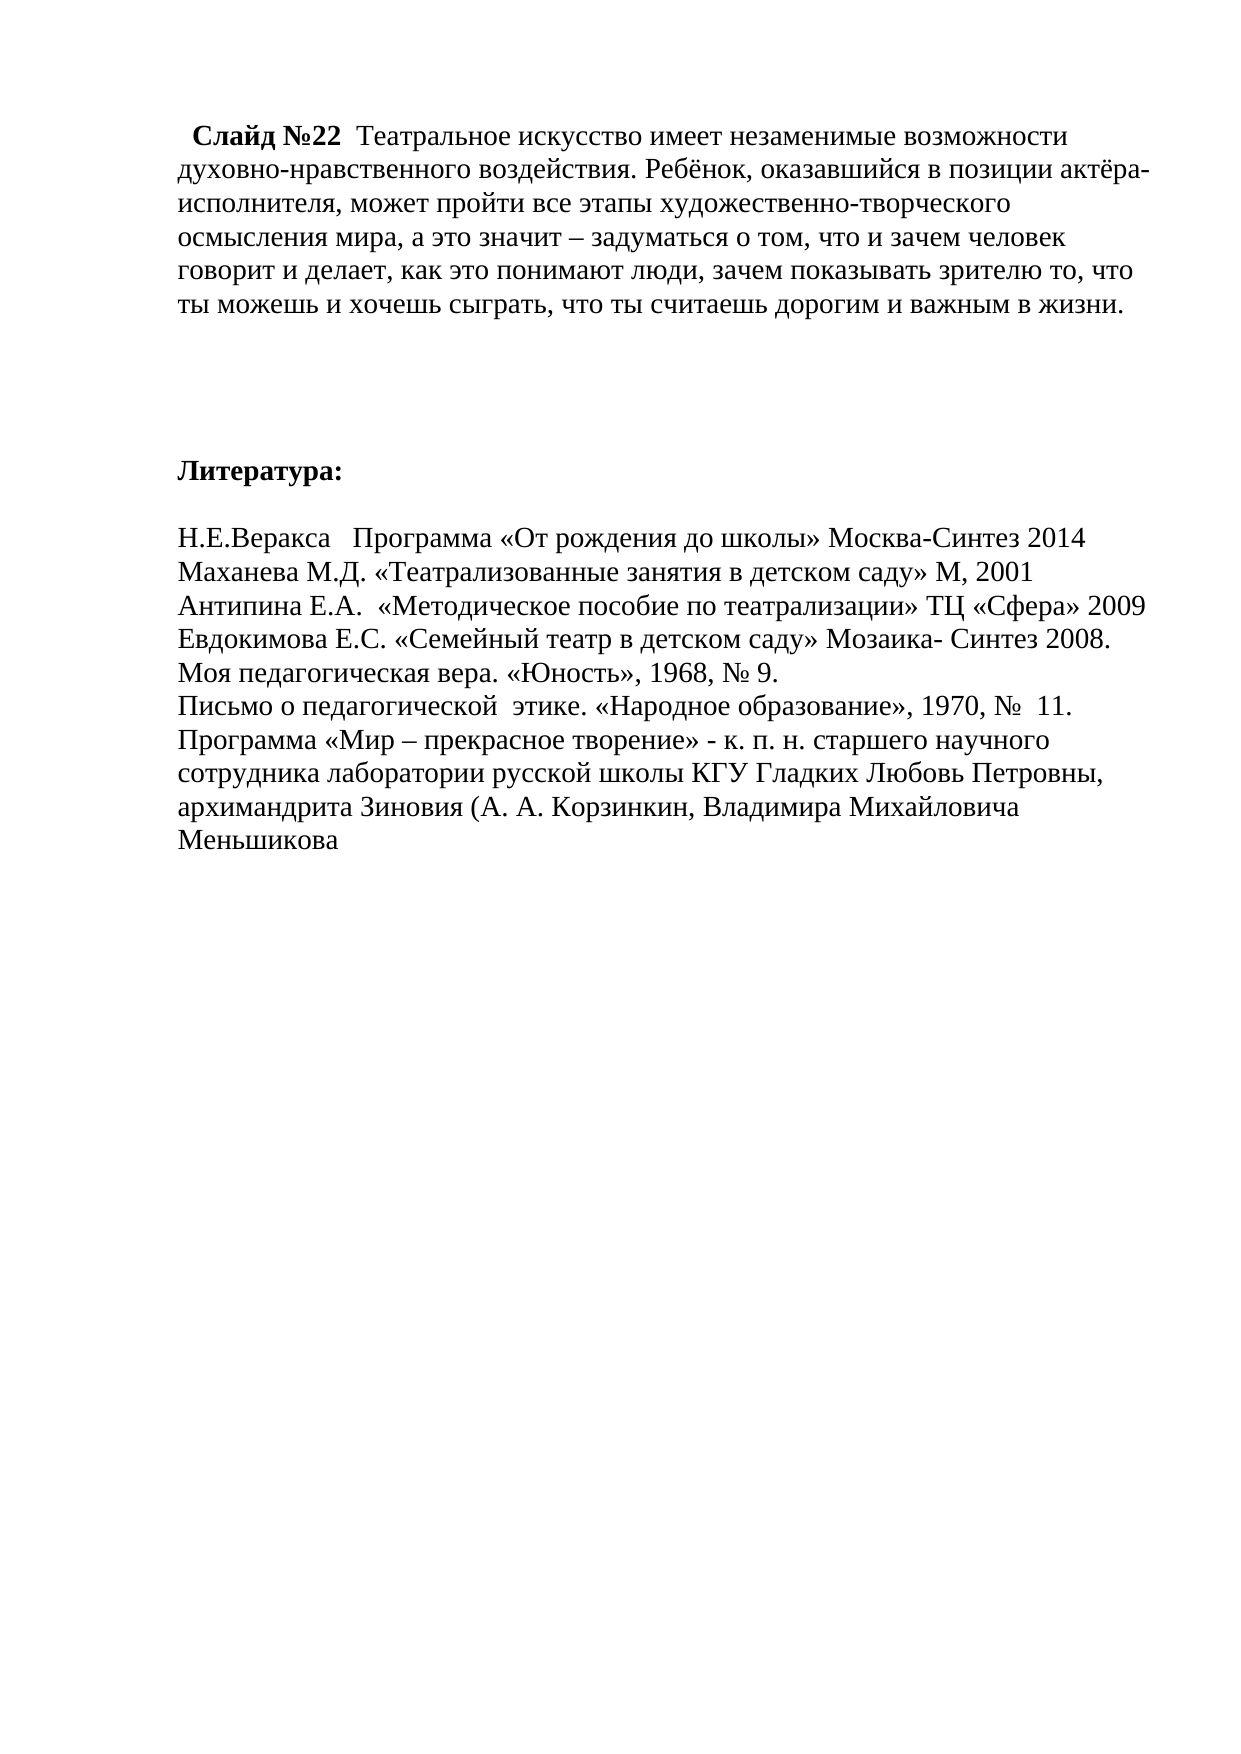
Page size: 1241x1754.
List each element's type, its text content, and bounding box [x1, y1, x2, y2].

text Н.Е.Веракса Программа «От рождения до школы» Москва-Синтез 2014 [177, 521, 1152, 554]
text Маханева М.Д. «Театрализованные занятия в детском саду» М, 2001 [177, 554, 1152, 588]
text Антипина Е.А. «Методическое пособие по театрализации» ТЦ «Сфера» 2009 [177, 588, 1152, 621]
text Моя педагогическая вера. «Юность», 1968, № 9. [177, 655, 1152, 688]
text Слайд №22 Театральное искусство имеет незаменимые возможности духовно-нравственного воздействия. Ребёнок, оказавшийся в позиции актёра-исполнителя, может пройти все этапы художественно-творческого осмысления мира, а это значит – задуматься о том, что и зачем человек говорит и делает, как это понимают люди, зачем показывать зрителю то, что ты можешь и хочешь сыграть, что ты считаешь дорогим и важным в жизни. [177, 118, 1152, 319]
text Евдокимова Е.С. «Семейный театр в детском саду» Мозаика- Синтез 2008. [177, 621, 1152, 655]
text Литература: [177, 453, 1152, 487]
text Программа «Мир – прекрасное творение» - к. п. н. старшего научного сотрудника лаборатории русской школы КГУ Гладких Любовь Петровны, архимандрита Зиновия (А. А. Корзинкин, Владимира Михайловича Меньшикова [177, 722, 1152, 856]
text Письмо о педагогической этике. «Народное образование», 1970, № 11. [177, 688, 1152, 722]
